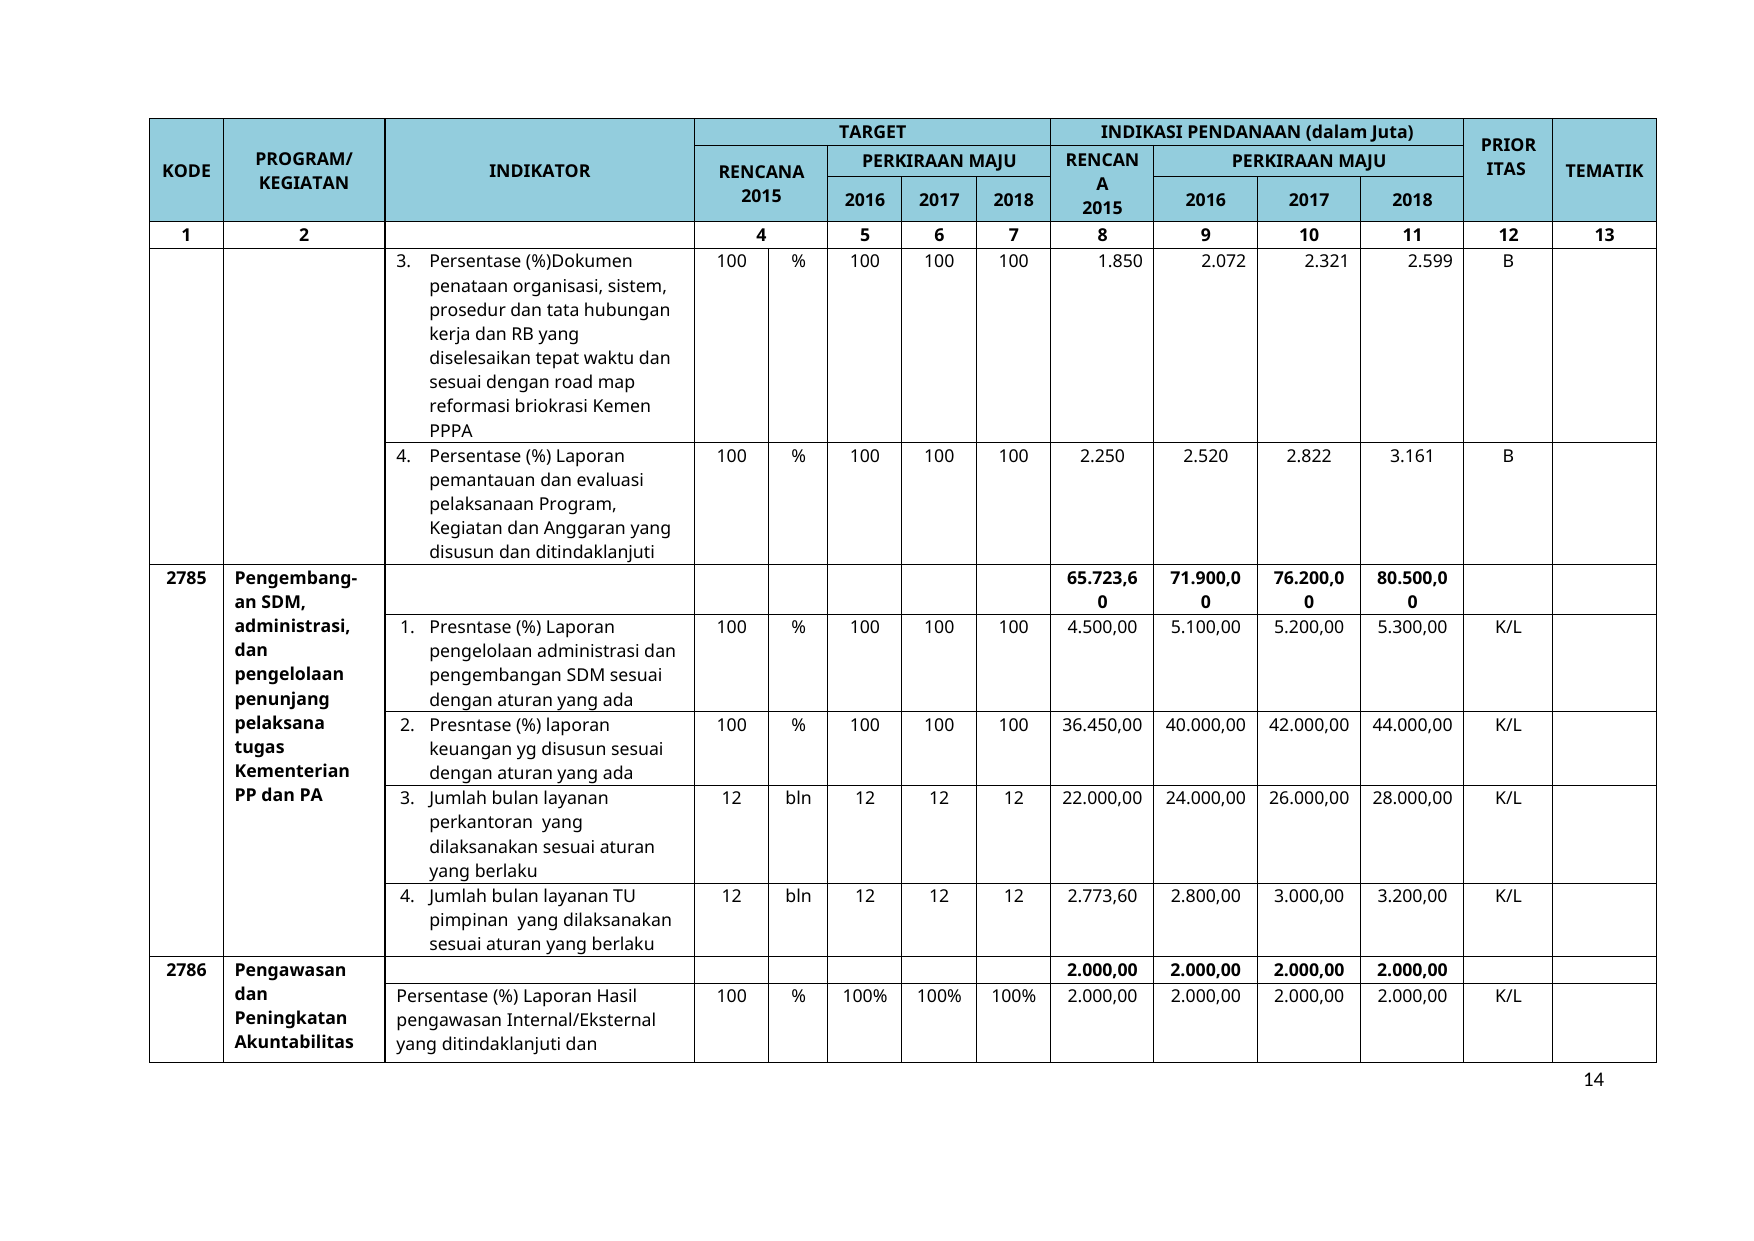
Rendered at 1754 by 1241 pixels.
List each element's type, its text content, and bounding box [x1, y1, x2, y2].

table_cell 2.000,00 [1258, 984, 1360, 1062]
table_header KODE [150, 119, 223, 221]
table_cell 100 [695, 984, 768, 1062]
table_header TARGET [695, 119, 1050, 145]
table_cell [1553, 712, 1656, 785]
table_cell 100 [902, 615, 976, 711]
table_cell 2.822 [1258, 443, 1360, 564]
table_cell [1553, 884, 1656, 956]
table_cell 10 [1258, 222, 1360, 248]
table_cell 2785 [150, 565, 223, 956]
table_cell 2.000,00 [1154, 984, 1257, 1062]
table_cell 2.072 [1154, 249, 1257, 442]
table_cell 2.000,00 [1051, 984, 1153, 1062]
table_cell [1553, 249, 1656, 442]
table_cell 12 [902, 884, 976, 956]
table_cell 2.000,00 [1361, 957, 1463, 982]
table_cell K/L [1464, 615, 1552, 711]
table_cell 100 [828, 443, 901, 564]
table_cell B [1464, 249, 1552, 442]
table_cell 12 [828, 884, 901, 956]
table_cell PERKIRAAN MAJU [828, 146, 1050, 176]
table_cell RENCANA 2015 [1051, 146, 1153, 221]
table_cell [769, 957, 827, 982]
table_cell 26.000,00 [1258, 786, 1360, 882]
table_cell % [769, 712, 827, 785]
table_cell 12 [695, 786, 768, 882]
table_cell 100 [828, 615, 901, 711]
table_cell 100 [828, 249, 901, 442]
table_cell Pengembangan SDM, administrasi, dan pengelolaan penunjang pelaksana tugas Kementerian PP dan PA [224, 565, 384, 956]
table_cell 3.161 [1361, 443, 1463, 564]
table_cell 2018 [1361, 177, 1463, 221]
table_cell [695, 957, 768, 982]
table_header TEMATIK [1553, 119, 1656, 221]
table_cell 22.000,00 [1051, 786, 1153, 882]
table_cell 76.200,00 [1258, 565, 1360, 613]
table_cell 100 [695, 443, 768, 564]
table_cell 2.321 [1258, 249, 1360, 442]
table_cell [1553, 565, 1656, 613]
table_cell 5.100,00 [1154, 615, 1257, 711]
table_cell PERKIRAAN MAJU [1154, 146, 1463, 176]
table_cell [386, 222, 694, 248]
table_cell [977, 957, 1050, 982]
table_cell [828, 957, 901, 982]
table_cell 100 [695, 712, 768, 785]
table_cell % [769, 984, 827, 1062]
table_cell 8 [1051, 222, 1153, 248]
table_cell 2016 [828, 177, 901, 221]
table_cell B [1464, 443, 1552, 564]
table_cell 1.850 [1051, 249, 1153, 442]
table_cell 2.000,00 [1051, 957, 1153, 982]
table_cell [386, 565, 694, 613]
table_cell [769, 565, 827, 613]
table_cell 2016 [1154, 177, 1257, 221]
table_cell 4 [695, 222, 827, 248]
table_cell 7 [977, 222, 1050, 248]
table_cell 40.000,00 [1154, 712, 1257, 785]
table_header PRIORITAS [1464, 119, 1552, 221]
table_cell 24.000,00 [1154, 786, 1257, 882]
table_cell 12 [977, 786, 1050, 882]
table_cell 3.000,00 [1258, 884, 1360, 956]
table_cell 100% [977, 984, 1050, 1062]
table_cell 5.200,00 [1258, 615, 1360, 711]
table_cell 12 [1464, 222, 1552, 248]
table_cell 11 [1361, 222, 1463, 248]
table_cell 100 [828, 712, 901, 785]
table_cell 12 [695, 884, 768, 956]
table_cell 100% [828, 984, 901, 1062]
table_cell 2.000,00 [1154, 957, 1257, 982]
table_cell [1553, 615, 1656, 711]
table_cell Presntase (%) Laporan pengelolaan administrasi dan pengembangan SDM sesuai dengan aturan yang ada [386, 615, 694, 711]
table_cell 65.723,60 [1051, 565, 1153, 613]
table_cell 12 [977, 884, 1050, 956]
table_cell [902, 957, 976, 982]
table_cell bln [769, 884, 827, 956]
table_cell bln [769, 786, 827, 882]
table_cell [1553, 984, 1656, 1062]
table_cell Presntase (%) laporan keuangan yg disusun sesuai dengan aturan yang ada [386, 712, 694, 785]
table_cell [695, 565, 768, 613]
table_cell 100 [977, 712, 1050, 785]
table_cell 44.000,00 [1361, 712, 1463, 785]
table_cell % [769, 443, 827, 564]
table_cell 2.800,00 [1154, 884, 1257, 956]
table_cell 28.000,00 [1361, 786, 1463, 882]
table_cell 100 [695, 249, 768, 442]
table_cell 100 [902, 443, 976, 564]
table_cell Persentase (%) Laporan pemantauan dan evaluasi pelaksanaan Program, Kegiatan dan Anggaran yang disusun dan ditindaklanjuti [386, 443, 694, 564]
table_cell 2.250 [1051, 443, 1153, 564]
table_cell 42.000,00 [1258, 712, 1360, 785]
table_cell 5.300,00 [1361, 615, 1463, 711]
table_cell 5 [828, 222, 901, 248]
table_cell 36.450,00 [1051, 712, 1153, 785]
table_cell [902, 565, 976, 613]
table_cell Persentase (%) Laporan Hasil pengawasan Internal/Eksternal yang ditindaklanjuti dan diterbitkan tepat waktu dan berkualitas [386, 984, 694, 1062]
table_cell 4.500,00 [1051, 615, 1153, 711]
table_cell 12 [902, 786, 976, 882]
table_cell Jumlah bulan layanan TU pimpinan yang dilaksanakan sesuai aturan yang berlaku [386, 884, 694, 956]
table_cell 71.900,00 [1154, 565, 1257, 613]
table_cell Persentase (%)Dokumen penataan organisasi, sistem, prosedur dan tata hubungan kerja dan RB yang diselesaikan tepat waktu dan sesuai dengan road map reformasi briokrasi Kemen PPPA [386, 249, 694, 442]
table_cell 100% [902, 984, 976, 1062]
table_cell 100 [977, 249, 1050, 442]
table_cell 2.520 [1154, 443, 1257, 564]
table_cell [828, 565, 901, 613]
table_cell K/L [1464, 712, 1552, 785]
table_cell [1464, 957, 1552, 982]
table_header PROGRAM/ KEGIATAN [224, 119, 384, 221]
table_cell 100 [695, 615, 768, 711]
table_cell 100 [902, 712, 976, 785]
table_cell 100 [977, 615, 1050, 711]
table_cell 2786 [150, 957, 223, 1062]
table_cell K/L [1464, 786, 1552, 882]
table_cell [1553, 786, 1656, 882]
table_cell 2 [224, 222, 384, 248]
table_cell % [769, 249, 827, 442]
table_cell K/L [1464, 884, 1552, 956]
table_cell 12 [828, 786, 901, 882]
table_header INDIKASI PENDANAAN (dalam Juta) [1051, 119, 1463, 145]
table_cell % [769, 615, 827, 711]
table_cell 100 [902, 249, 976, 442]
table_cell [1553, 957, 1656, 982]
table_cell 2.000,00 [1361, 984, 1463, 1062]
table_cell 100 [977, 443, 1050, 564]
table_cell 2017 [902, 177, 976, 221]
table_cell [1464, 565, 1552, 613]
table_cell 2018 [977, 177, 1050, 221]
table_cell [1553, 443, 1656, 564]
table_cell 13 [1553, 222, 1656, 248]
table_cell 3.200,00 [1361, 884, 1463, 956]
table_cell 6 [902, 222, 976, 248]
table_header INDIKATOR [386, 119, 694, 221]
table_cell K/L [1464, 984, 1552, 1062]
table_cell 2.773,60 [1051, 884, 1153, 956]
table_cell 80.500,00 [1361, 565, 1463, 613]
table_cell 2.000,00 [1258, 957, 1360, 982]
table_cell RENCANA 2015 [695, 146, 827, 221]
table_cell 2.599 [1361, 249, 1463, 442]
table_cell [977, 565, 1050, 613]
table_cell [386, 957, 694, 982]
table_cell Pengawasan dan Peningkatan Akuntabilitas Aparatur KPP dan PA [224, 957, 384, 1062]
table_cell 2017 [1258, 177, 1360, 221]
table_cell 9 [1154, 222, 1257, 248]
table_cell 1 [150, 222, 223, 248]
table_cell Jumlah bulan layanan perkantoran yang dilaksanakan sesuai aturan yang berlaku [386, 786, 694, 882]
